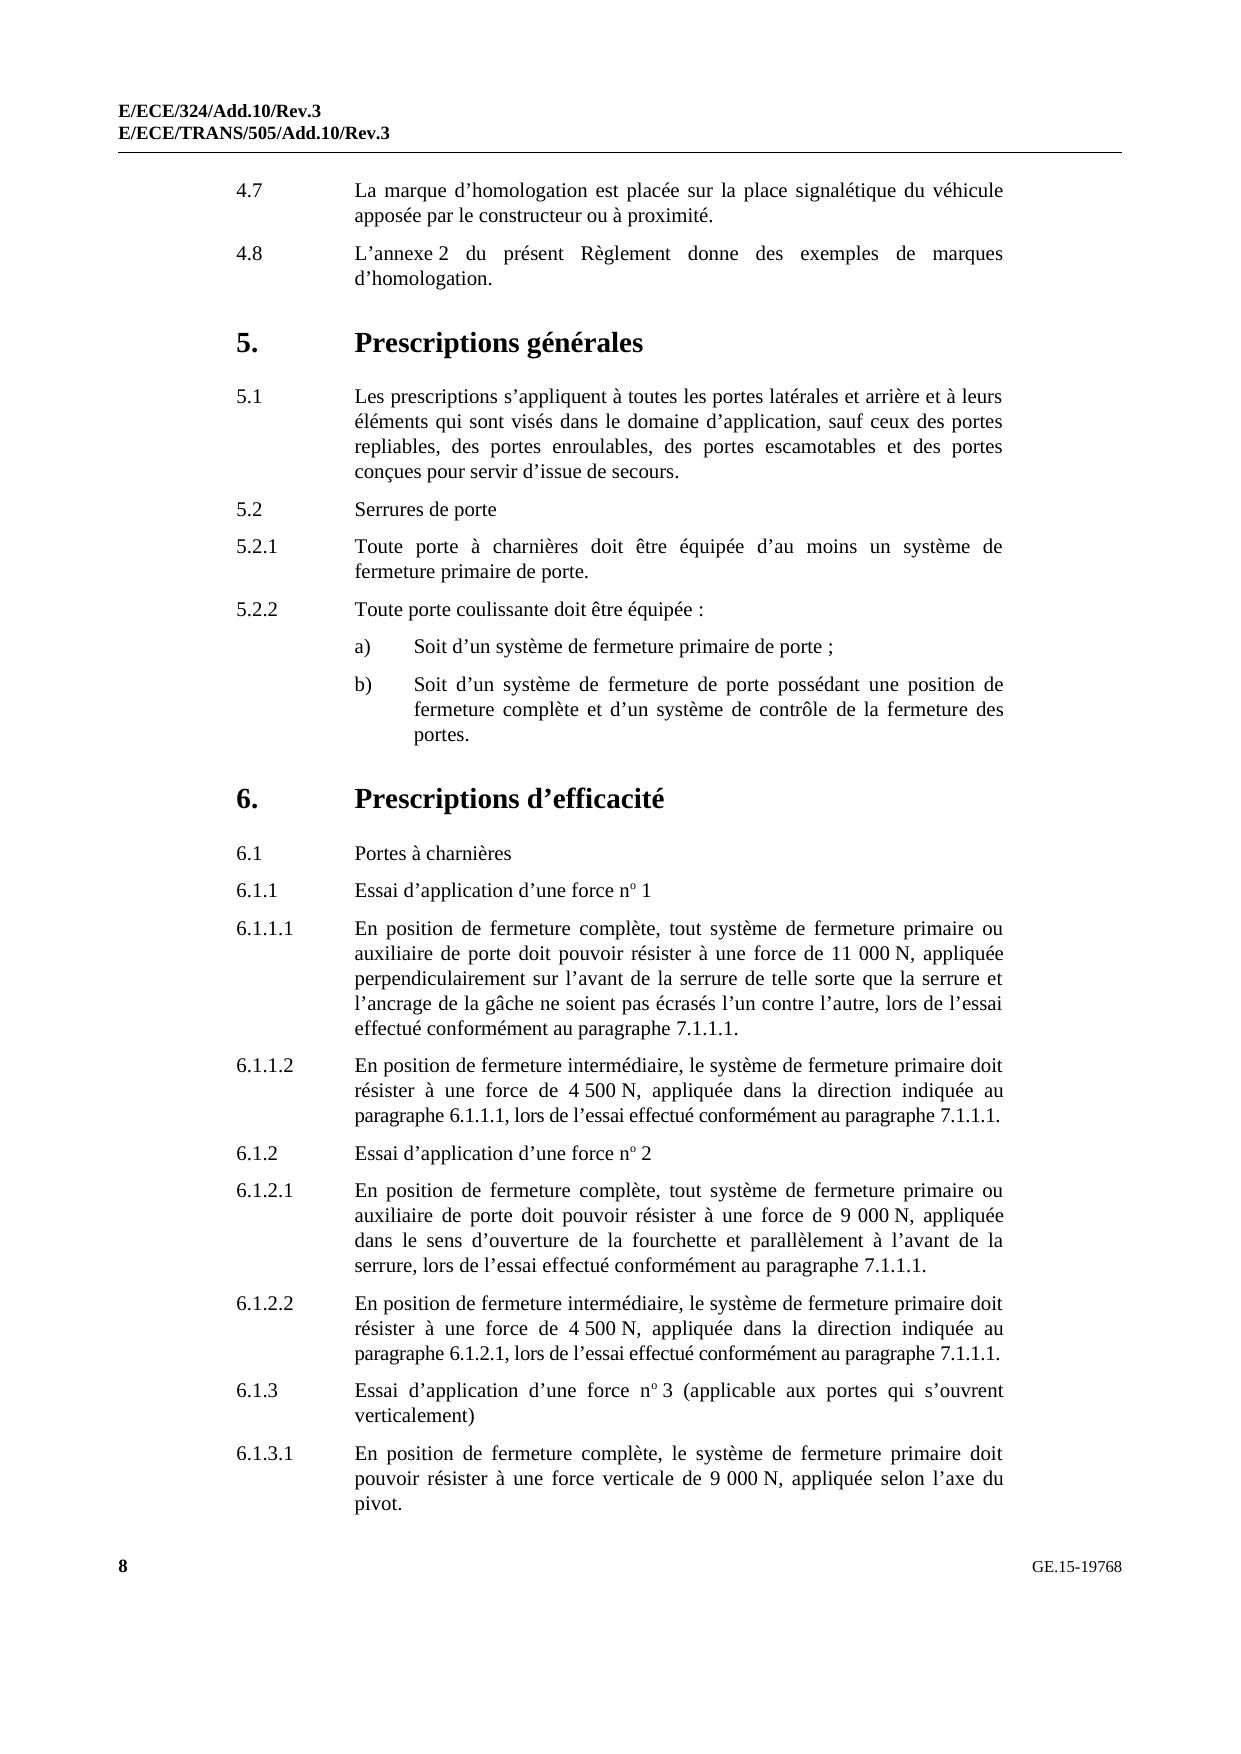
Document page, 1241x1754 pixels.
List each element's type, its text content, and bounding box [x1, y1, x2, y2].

text 5.2.2 Toute porte coulissante doit être équipée : [236, 596, 1004, 621]
text 6.1.1.1 En position de fermeture complète, tout système de fermeture primaire ou auxiliaire de porte doit pouvoir résister à une force de 11 000 N, appliquée perpendiculairement sur l’avant de la serrure de telle sorte que la serrure et l’ancrage de la gâche ne soient pas écrasés l’un contre l’autre, lors de l’essai effectué conformément au paragraphe 7.1.1.1. [236, 915, 1004, 1040]
text 6.1.2.1 En position de fermeture complète, tout système de fermeture primaire ou auxiliaire de porte doit pouvoir résister à une force de 9 000 N, appliquée dans le sens d’ouverture de la fourchette et parallèlement à l’avant de la serrure, lors de l’essai effectué conformément au paragraphe 7.1.1.1. [236, 1177, 1004, 1277]
text 5. Prescriptions générales [236, 327, 1004, 358]
text 6.1.3 Essai d’application d’une force no 3 (applicable aux portes qui s’ouvrent verticalement) [236, 1377, 1004, 1427]
text 5.2.1 Toute porte à charnières doit être équipée d’au moins un système de fermeture primaire de porte. [236, 533, 1004, 583]
text 6.1 Portes à charnières [236, 840, 1004, 865]
text 6.1.2 Essai d’application d’une force no 2 [236, 1140, 1004, 1165]
text 5.1 Les prescriptions s’appliquent à toutes les portes latérales et arrière et à leurs éléments qui sont visés dans le domaine d’application, sauf ceux des portes repliables, des portes enroulables, des portes escamotables et des portes conçues pour servir d’issue de secours. [236, 383, 1004, 483]
text 5.2 Serrures de porte [236, 496, 1004, 521]
text 6. Prescriptions d’efficacité [236, 783, 1004, 815]
text 6.1.1 Essai d’application d’une force no 1 [236, 877, 1004, 902]
text 6.1.1.2 En position de fermeture intermédiaire, le système de fermeture primaire doit résister à une force de 4 500 N, appliquée dans la direction indiquée au paragraphe 6.1.1.1, lors de l’essai effectué conformément au paragraphe 7.1.1.1. [236, 1052, 1004, 1127]
text 6.1.3.1 En position de fermeture complète, le système de fermeture primaire doit pouvoir résister à une force verticale de 9 000 N, appliquée selon l’axe du pivot. [236, 1440, 1004, 1515]
text 4.7 La marque d’homologation est placée sur la place signalétique du véhicule apposée par le constructeur ou à proximité. [236, 177, 1004, 227]
text b) Soit d’un système de fermeture de porte possédant une position de fermeture complète et d’un système de contrôle de la fermeture des portes. [354, 671, 1004, 746]
text 4.8 L’annexe 2 du présent Règlement donne des exemples de marques d’homologation. [236, 240, 1004, 290]
text 6.1.2.2 En position de fermeture intermédiaire, le système de fermeture primaire doit résister à une force de 4 500 N, appliquée dans la direction indiquée au paragraphe 6.1.2.1, lors de l’essai effectué conformément au paragraphe 7.1.1.1. [236, 1290, 1004, 1365]
text a) Soit d’un système de fermeture primaire de porte ; [354, 633, 1004, 658]
